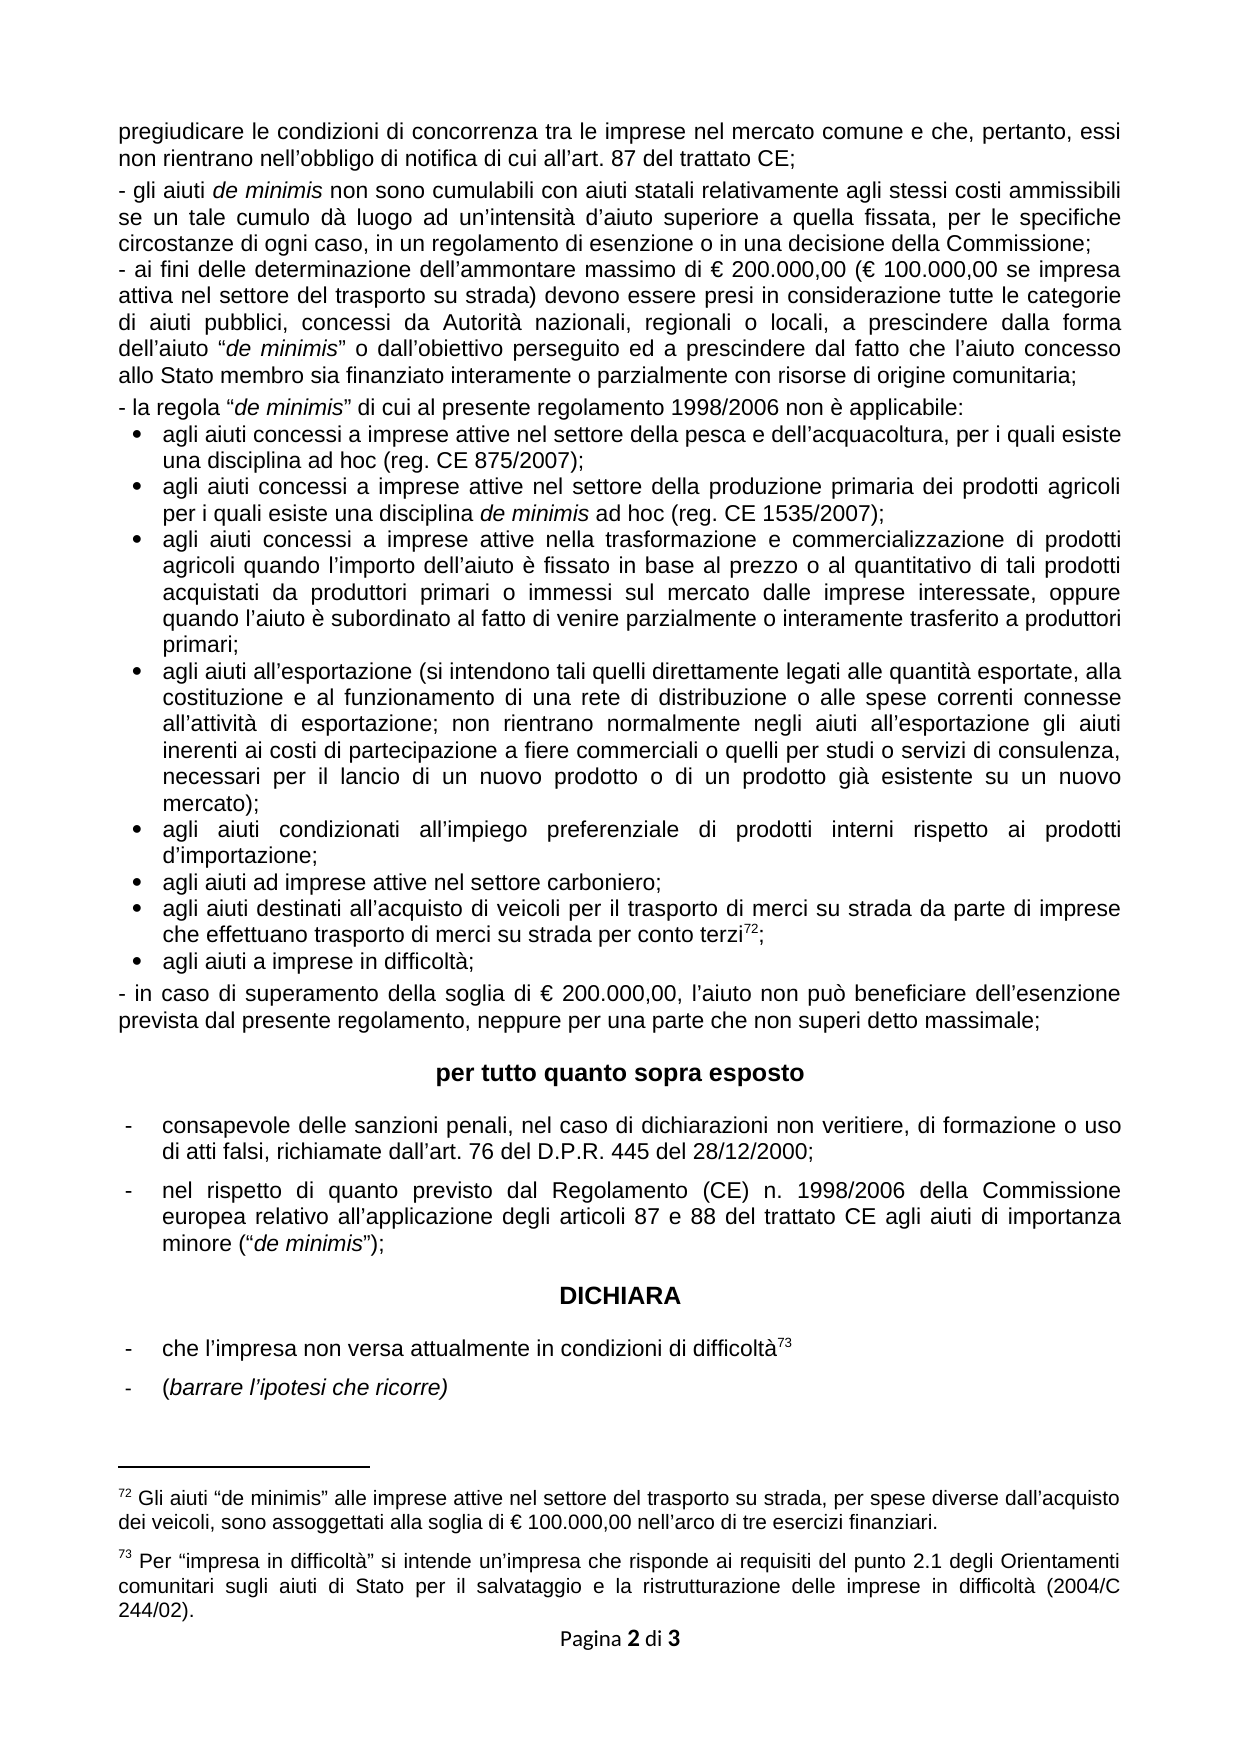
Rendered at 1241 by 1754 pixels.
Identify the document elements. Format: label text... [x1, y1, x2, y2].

text - in caso di superamento della soglia di € 200.000,00, l’aiuto non può beneficiare dell’esenzione prevista dal presente regolamento, neppure per una parte che non superi detto massimale; [118, 980, 1122, 1033]
text - la regola “de minimis” di cui al presente regolamento 1998/2006 non è applicabile: [118, 394, 1122, 421]
list agli aiuti all’esportazione (si intendono tali quelli direttamente legati alle quantità esportate, alla costituzione e al funzionamento di una rete di distribuzione o alle spese correnti connesse all’attività di esportazione; non rientrano normalmente negli aiuti all’esportazione gli aiuti inerenti ai costi di partecipazione a fiere commerciali o quelli per studi o servizi di consulenza, necessari per il lancio di un nuovo prodotto o di un prodotto già esistente su un nuovo mercato); [133, 658, 1122, 816]
list consapevole delle sanzioni penali, nel caso di dichiarazioni non veritiere, di formazione o uso di atti falsi, richiamate dall’art. 76 del D.P.R. 445 del 28/12/2000; [124, 1112, 1122, 1164]
list agli aiuti condizionati all’impiego preferenziale di prodotti interni rispetto ai prodotti d’importazione; [133, 816, 1122, 868]
text - ai fini delle determinazione dell’ammontare massimo di € 200.000,00 (€ 100.000,00 se impresa attiva nel settore del trasporto su strada) devono essere presi in considerazione tutte le categorie di aiuti pubblici, concessi da Autorità nazionali, regionali o locali, a prescindere dalla forma dell’aiuto “de minimis” o dall’obiettivo perseguito ed a prescindere dal fatto che l’aiuto concesso allo Stato membro sia finanziato interamente o parzialmente con risorse di origine comunitaria; [118, 256, 1122, 388]
list nel rispetto di quanto previsto dal Regolamento (CE) n. 1998/2006 della Commissione europea relativo all’applicazione degli articoli 87 e 88 del trattato CE agli aiuti di importanza minore (“de minimis”); [124, 1177, 1122, 1256]
text per tutto quanto sopra esposto [118, 1058, 1122, 1087]
list agli aiuti a imprese in difficoltà; [133, 948, 1122, 974]
list agli aiuti concessi a imprese attive nel settore della produzione primaria dei prodotti agricoli per i quali esiste una disciplina de minimis ad hoc (reg. CE 1535/2007); [133, 473, 1122, 526]
text DICHIARA [118, 1281, 1122, 1310]
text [118, 118, 1122, 171]
list agli aiuti ad imprese attive nel settore carboniero; [133, 868, 1122, 895]
list agli aiuti concessi a imprese attive nella trasformazione e commercializzazione di prodotti agricoli quando l’importo dell’aiuto è fissato in base al prezzo o al quantitativo di tali prodotti acquistati da produttori primari o immessi sul mercato dalle imprese interessate, oppure quando l’aiuto è subordinato al fatto di venire parzialmente o interamente trasferito a produttori primari; [133, 526, 1122, 658]
text - gli aiuti de minimis non sono cumulabili con aiuti statali relativamente agli stessi costi ammissibili se un tale cumulo dà luogo ad un’intensità d’aiuto superiore a quella fissata, per le specifiche circostanze di ogni caso, in un regolamento di esenzione o in una decisione della Commissione; [118, 177, 1122, 256]
list agli aiuti concessi a imprese attive nel settore della pesca e dell’acquacoltura, per i quali esiste una disciplina ad hoc (reg. CE 875/2007); [133, 421, 1122, 473]
list (barrare l’ipotesi che ricorre) [124, 1373, 1130, 1400]
list agli aiuti destinati all’acquisto di veicoli per il trasporto di merci su strada da parte di imprese che effettuano trasporto di merci su strada per conto terzi; [133, 895, 1122, 948]
list che l’impresa non versa attualmente in condizioni di difficoltà [124, 1335, 1122, 1361]
